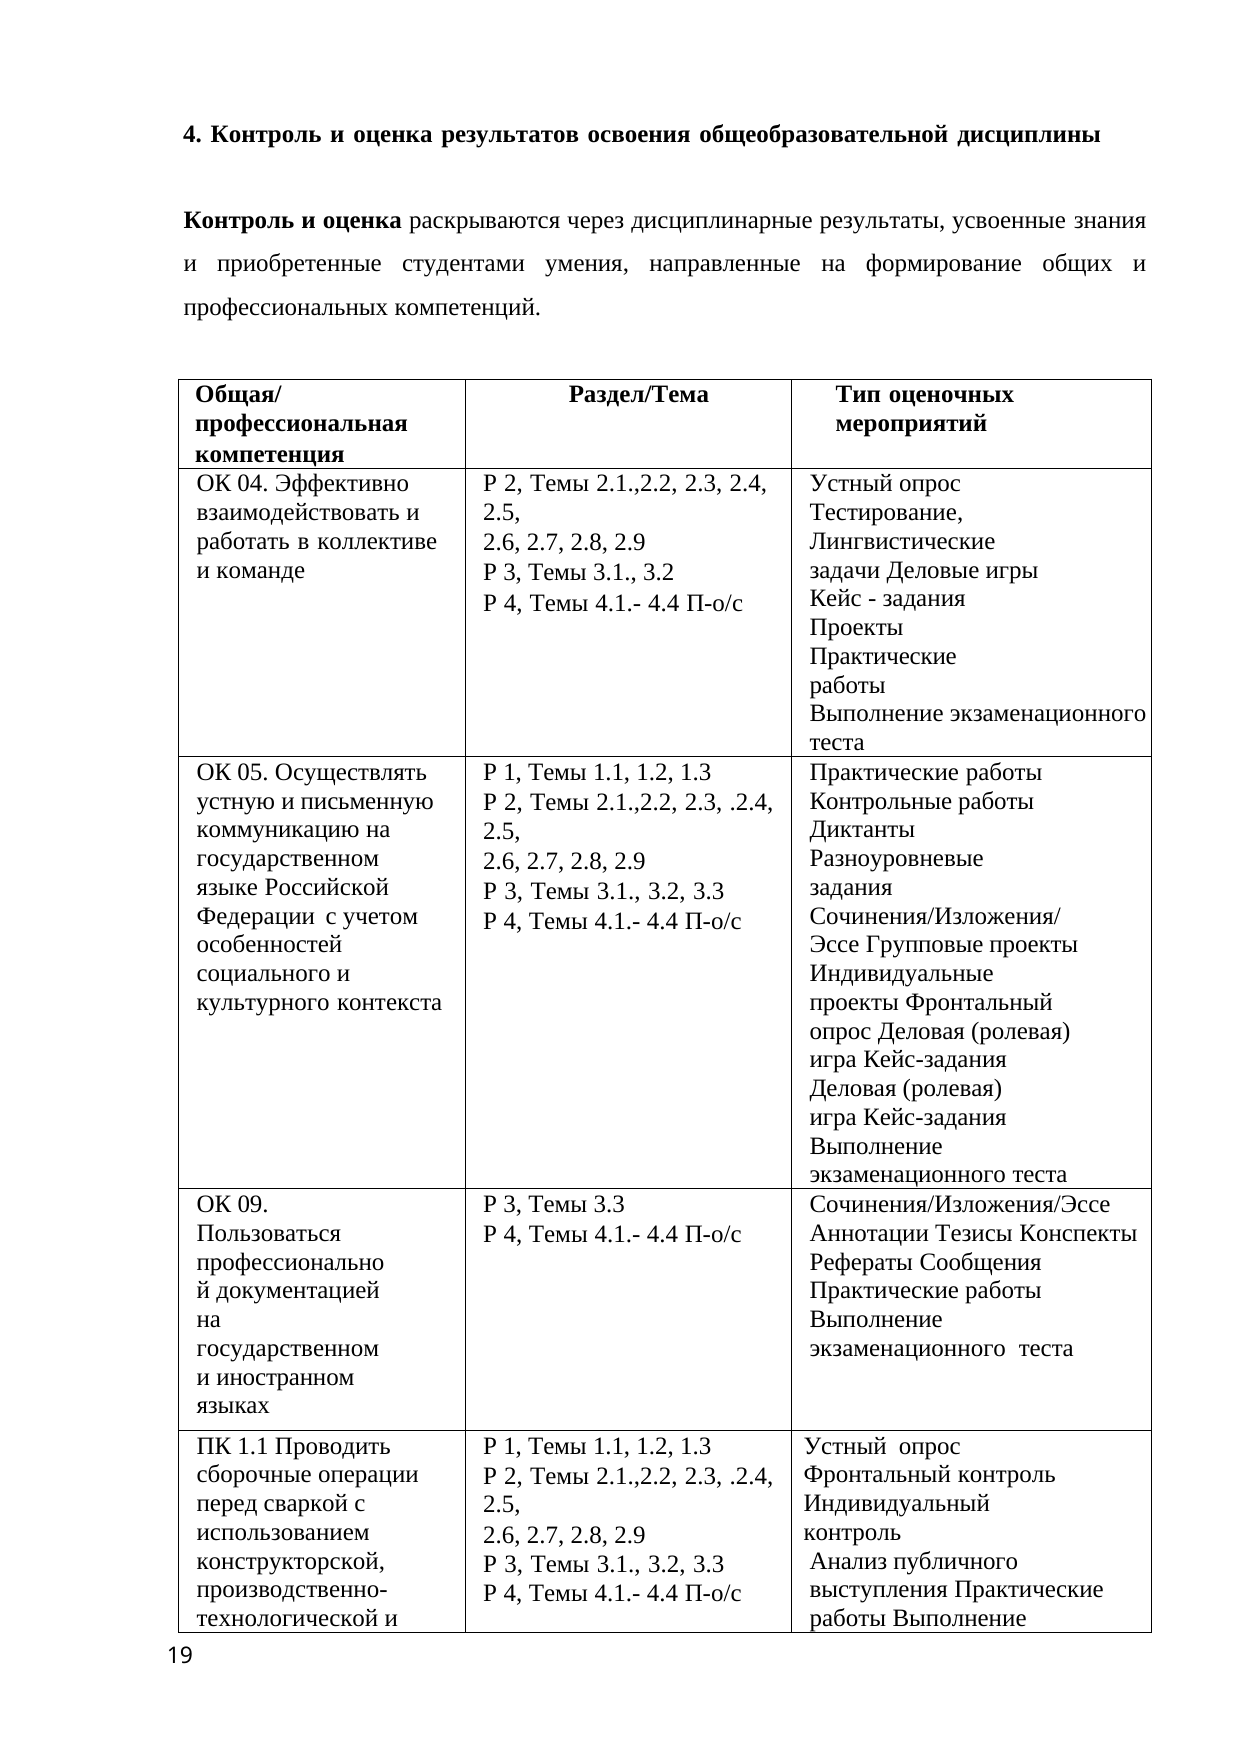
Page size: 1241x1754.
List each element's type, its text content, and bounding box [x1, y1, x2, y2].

table_cell Устный опрос Тестирование, Лингвистические задачи Деловые игры Кейс - задания Проекты Практические работы Выполнение экзаменационного теста [792, 469, 1151, 756]
table_cell ОК 04. Эффективно взаимодействовать и работать в коллективе и команде [179, 469, 465, 756]
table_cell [466, 1431, 791, 1632]
table_header Тип оценочных мероприятий [792, 380, 1151, 467]
table_cell Р 3, Темы 3.3 Р 4, Темы 4.1.- 4.4 П-о/с [466, 1189, 791, 1430]
table_cell Практические работы Контрольные работы Диктанты Разноуровневые задания Сочинения/Изложения/Эссе Групповые проекты Индивидуальные проекты Фронтальный опрос Деловая (ролевая) игра Кейс-задания Деловая (ролевая) игра Кейс-задания Выполнение экзаменационного теста [792, 757, 1151, 1188]
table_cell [179, 1431, 465, 1632]
table_cell Р 2, Темы 2.1.,2.2, 2.3, 2.4, 2.5, 2.6, 2.7, 2.8, 2.9 Р 3, Темы 3.1., 3.2 Р 4, Темы 4.1.- 4.4 П-о/с [466, 469, 791, 756]
table_cell ОК 09. Пользоваться профессиональной документацией на государственном и иностранном языках [179, 1189, 465, 1430]
table_cell Сочинения/Изложения/Эссе Аннотации Тезисы Конспекты Рефераты Сообщения Практические работы Выполнение экзаменационного теста [792, 1189, 1151, 1430]
table_header Общая/профессиональная компетенция [179, 380, 465, 467]
text 4. Контроль и оценка результатов освоения общеобразовательной дисциплины [183, 119, 1163, 147]
table_cell ОК 05. Осуществлять устную и письменную коммуникацию на государственном языке Российской Федерации с учетом особенностей социального и культурного контекста [179, 757, 465, 1188]
text Контроль и оценка раскрываются через дисциплинарные результаты, усвоенные знания и приобретенные студентами умения, направленные на формирование общих и профессиональных компетенций. [183, 205, 1146, 320]
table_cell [792, 1431, 1151, 1632]
table_cell Р 1, Темы 1.1, 1.2, 1.3 Р 2, Темы 2.1.,2.2, 2.3, .2.4, 2.5, 2.6, 2.7, 2.8, 2.9 Р 3, Темы 3.1., 3.2, 3.3 Р 4, Темы 4.1.- 4.4 П-о/с [466, 757, 791, 1188]
table_header Раздел/Тема [466, 380, 791, 467]
